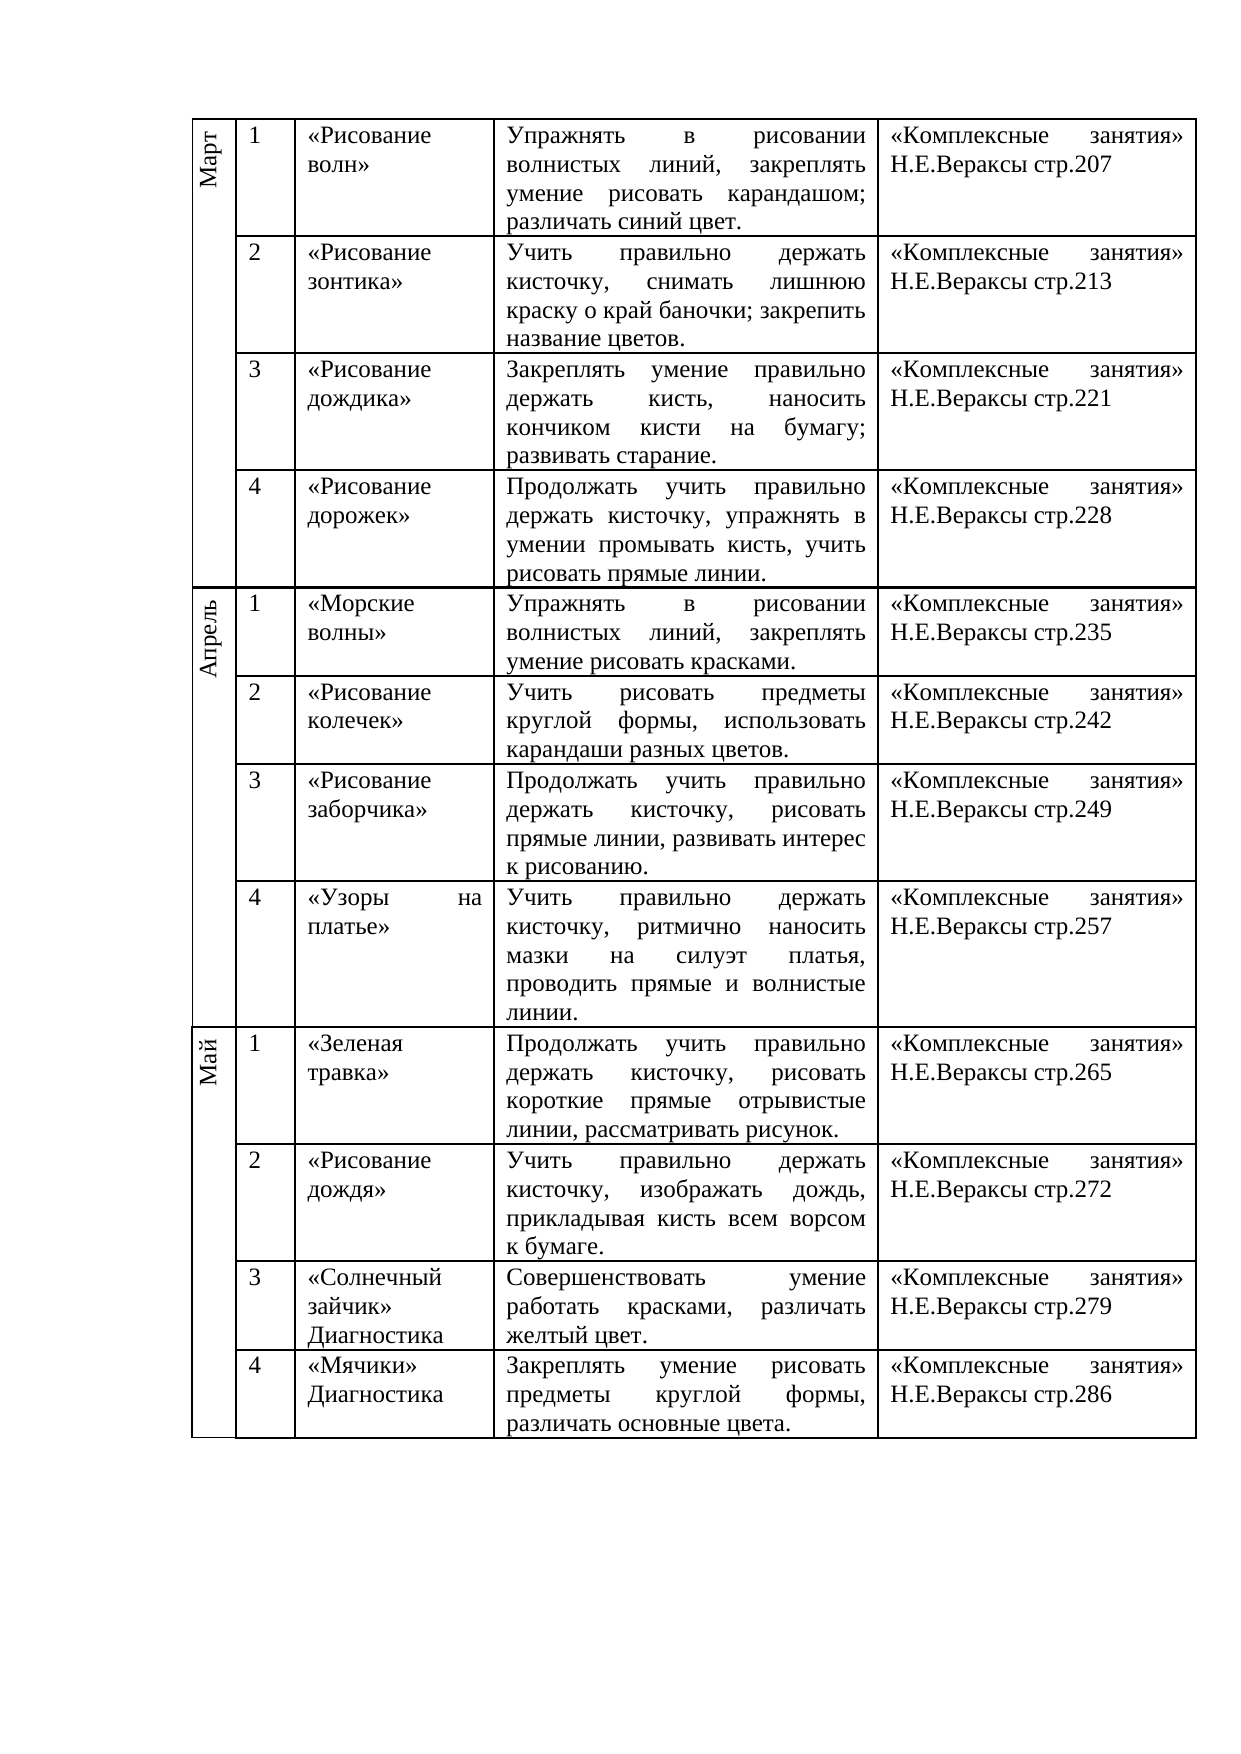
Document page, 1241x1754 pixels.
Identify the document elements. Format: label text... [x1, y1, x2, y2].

table_cell «Комплексные занятия» Н.Е.Вераксы стр.228 [879, 471, 1195, 586]
table_cell «Комплексные занятия» Н.Е.Вераксы стр.235 [879, 589, 1195, 675]
table_cell «Комплексные занятия» Н.Е.Вераксы стр.265 [879, 1028, 1195, 1143]
table_cell 1 [237, 589, 294, 675]
table_cell 4 [237, 1351, 294, 1437]
table_cell «Рисование зонтика» [296, 237, 493, 352]
table_cell 1 [237, 120, 294, 235]
table_cell Учить рисовать предметы круглой формы, использовать карандаши разных цветов. [495, 677, 877, 763]
table_cell «Комплексные занятия» Н.Е.Вераксы стр.272 [879, 1145, 1195, 1260]
table_cell «Комплексные занятия» Н.Е.Вераксы стр.213 [879, 237, 1195, 352]
table_cell Закреплять умение правильно держать кисть, наносить кончиком кисти на бумагу; развивать старание. [495, 354, 877, 469]
table_cell «Комплексные занятия» Н.Е.Вераксы стр.221 [879, 354, 1195, 469]
table_cell 4 [237, 471, 294, 586]
table_cell «Комплексные занятия» Н.Е.Вераксы стр.257 [879, 882, 1195, 1026]
table_cell Продолжать учить правильно держать кисточку, рисовать короткие прямые отрывистые линии, рассматривать рисунок. [495, 1028, 877, 1143]
table_cell 4 [237, 882, 294, 1026]
table_cell «Морские волны» [296, 589, 493, 675]
table_cell «Зеленая травка» [296, 1028, 493, 1143]
table_cell «Мячики» Диагностика [296, 1351, 493, 1437]
table_cell «Комплексные занятия» Н.Е.Вераксы стр.242 [879, 677, 1195, 763]
table_cell 2 [237, 237, 294, 352]
table_cell «Комплексные занятия» Н.Е.Вераксы стр.207 [879, 120, 1195, 235]
table_cell Учить правильно держать кисточку, ритмично наносить мазки на силуэт платья, проводить прямые и волнистые линии. [495, 882, 877, 1026]
table_cell «Рисование дорожек» [296, 471, 493, 586]
table_cell Май [193, 1028, 235, 1437]
table_cell «Комплексные занятия» Н.Е.Вераксы стр.279 [879, 1262, 1195, 1348]
table_cell «Комплексные занятия» Н.Е.Вераксы стр.249 [879, 765, 1195, 880]
table_cell Продолжать учить правильно держать кисточку, упражнять в умении промывать кисть, учить рисовать прямые линии. [495, 471, 877, 586]
table_cell 3 [237, 765, 294, 880]
table_cell 3 [237, 1262, 294, 1348]
table_cell Упражнять в рисовании волнистых линий, закреплять умение рисовать красками. [495, 589, 877, 675]
table_cell «Рисование дождика» [296, 354, 493, 469]
table_cell «Рисование заборчика» [296, 765, 493, 880]
table_cell Апрель [193, 589, 235, 1026]
table_cell «Рисование дождя» [296, 1145, 493, 1260]
table_cell Учить правильно держать кисточку, изображать дождь, прикладывая кисть всем ворсом к бумаге. [495, 1145, 877, 1260]
table_cell «Рисование колечек» [296, 677, 493, 763]
table_cell 3 [237, 354, 294, 469]
table_cell Продолжать учить правильно держать кисточку, рисовать прямые линии, развивать интерес к рисованию. [495, 765, 877, 880]
table_cell Март [193, 120, 235, 586]
table_cell «Солнечный зайчик» Диагностика [296, 1262, 493, 1348]
table_cell Учить правильно держать кисточку, снимать лишнюю краску о край баночки; закрепить название цветов. [495, 237, 877, 352]
table_cell «Комплексные занятия» Н.Е.Вераксы стр.286 [879, 1351, 1195, 1437]
table_cell 2 [237, 1145, 294, 1260]
table_cell «Рисование волн» [296, 120, 493, 235]
table_cell «Узоры на платье» [296, 882, 493, 1026]
table_cell 2 [237, 677, 294, 763]
table_cell Упражнять в рисовании волнистых линий, закреплять умение рисовать карандашом; различать синий цвет. [495, 120, 877, 235]
table_cell Совершенствовать умение работать красками, различать желтый цвет. [495, 1262, 877, 1348]
table_cell 1 [237, 1028, 294, 1143]
table_cell Закреплять умение рисовать предметы круглой формы, различать основные цвета. [495, 1351, 877, 1437]
